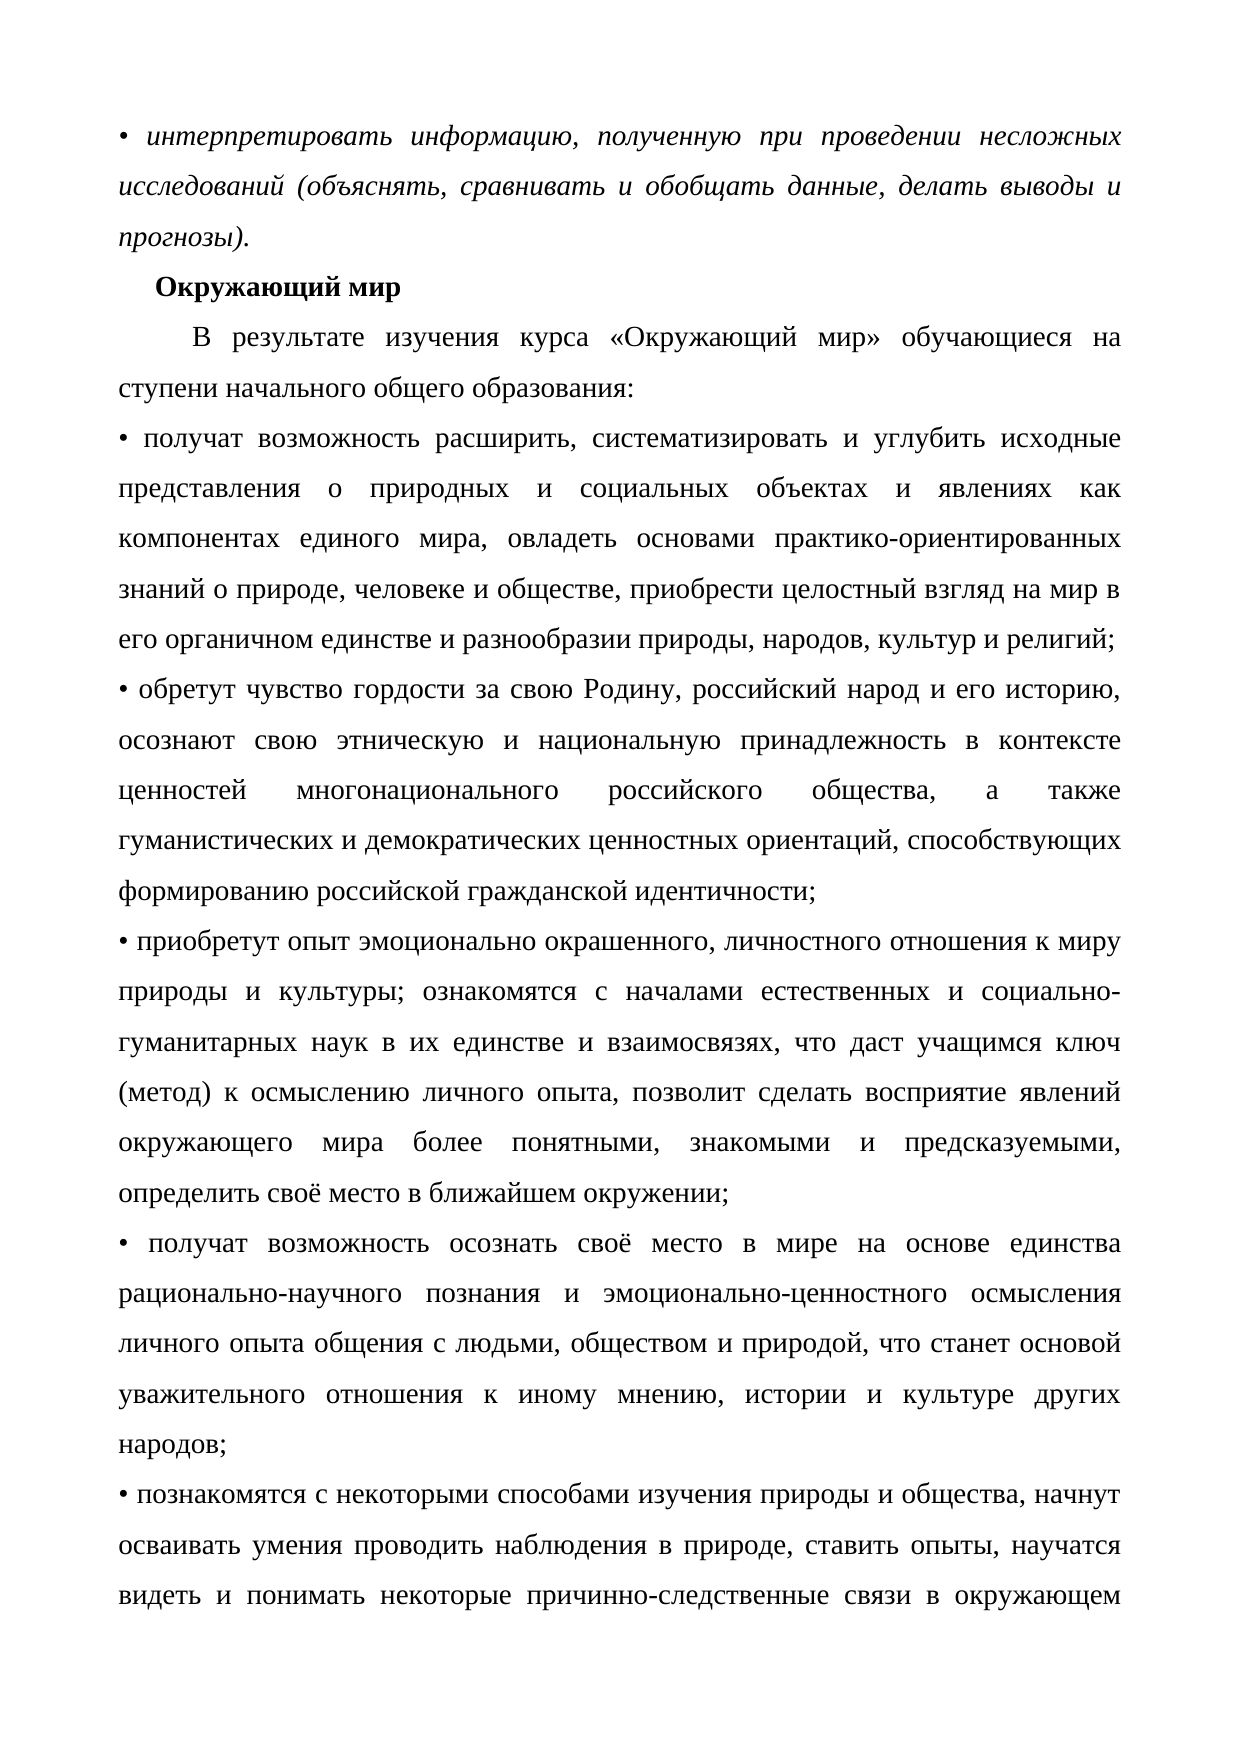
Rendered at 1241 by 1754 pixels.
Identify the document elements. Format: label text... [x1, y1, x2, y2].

text Окружающий мир [118, 269, 1122, 303]
text • получат возможность расширить, систематизировать и углубить исходные представления о природных и социальных объектах и явлениях как компонентах единого мира, овладеть основами практико-ориентированных знаний о природе, человеке и обществе, приобрести целостный взгляд на мир в его органичном единстве и разнообразии природы, народов, культур и религий; [118, 420, 1122, 655]
text • получат возможность осознать своё место в мире на основе единства рационально-научного познания и эмоционально-ценностного осмысления личного опыта общения с людьми, обществом и природой, что станет основой уважительного отношения к иному мнению, истории и культуре других народов; [118, 1225, 1122, 1460]
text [118, 1477, 1122, 1611]
text • интерпретировать информацию, полученную при проведении несложных исследований (объяснять, сравнивать и обобщать данные, делать выводы и прогнозы). [118, 118, 1122, 252]
text • обретут чувство гордости за свою Родину, российский народ и его историю, осознают свою этническую и национальную принадлежность в контексте ценностей многонационального российского общества, а также гуманистических и демократических ценностных ориентаций, способствующих формированию российской гражданской идентичности; [118, 672, 1122, 906]
text • приобретут опыт эмоционально окрашенного, личностного отношения к миру природы и культуры; ознакомятся с началами естественных и социально-гуманитарных наук в их единстве и взаимосвязях, что даст учащимся ключ (метод) к осмыслению личного опыта, позволит сделать восприятие явлений окружающего мира более понятными, знакомыми и предсказуемыми, определить своё место в ближайшем окружении; [118, 923, 1122, 1208]
text В результате изучения курса «Окружающий мир» обучающиеся на ступени начального общего образования: [118, 319, 1122, 403]
